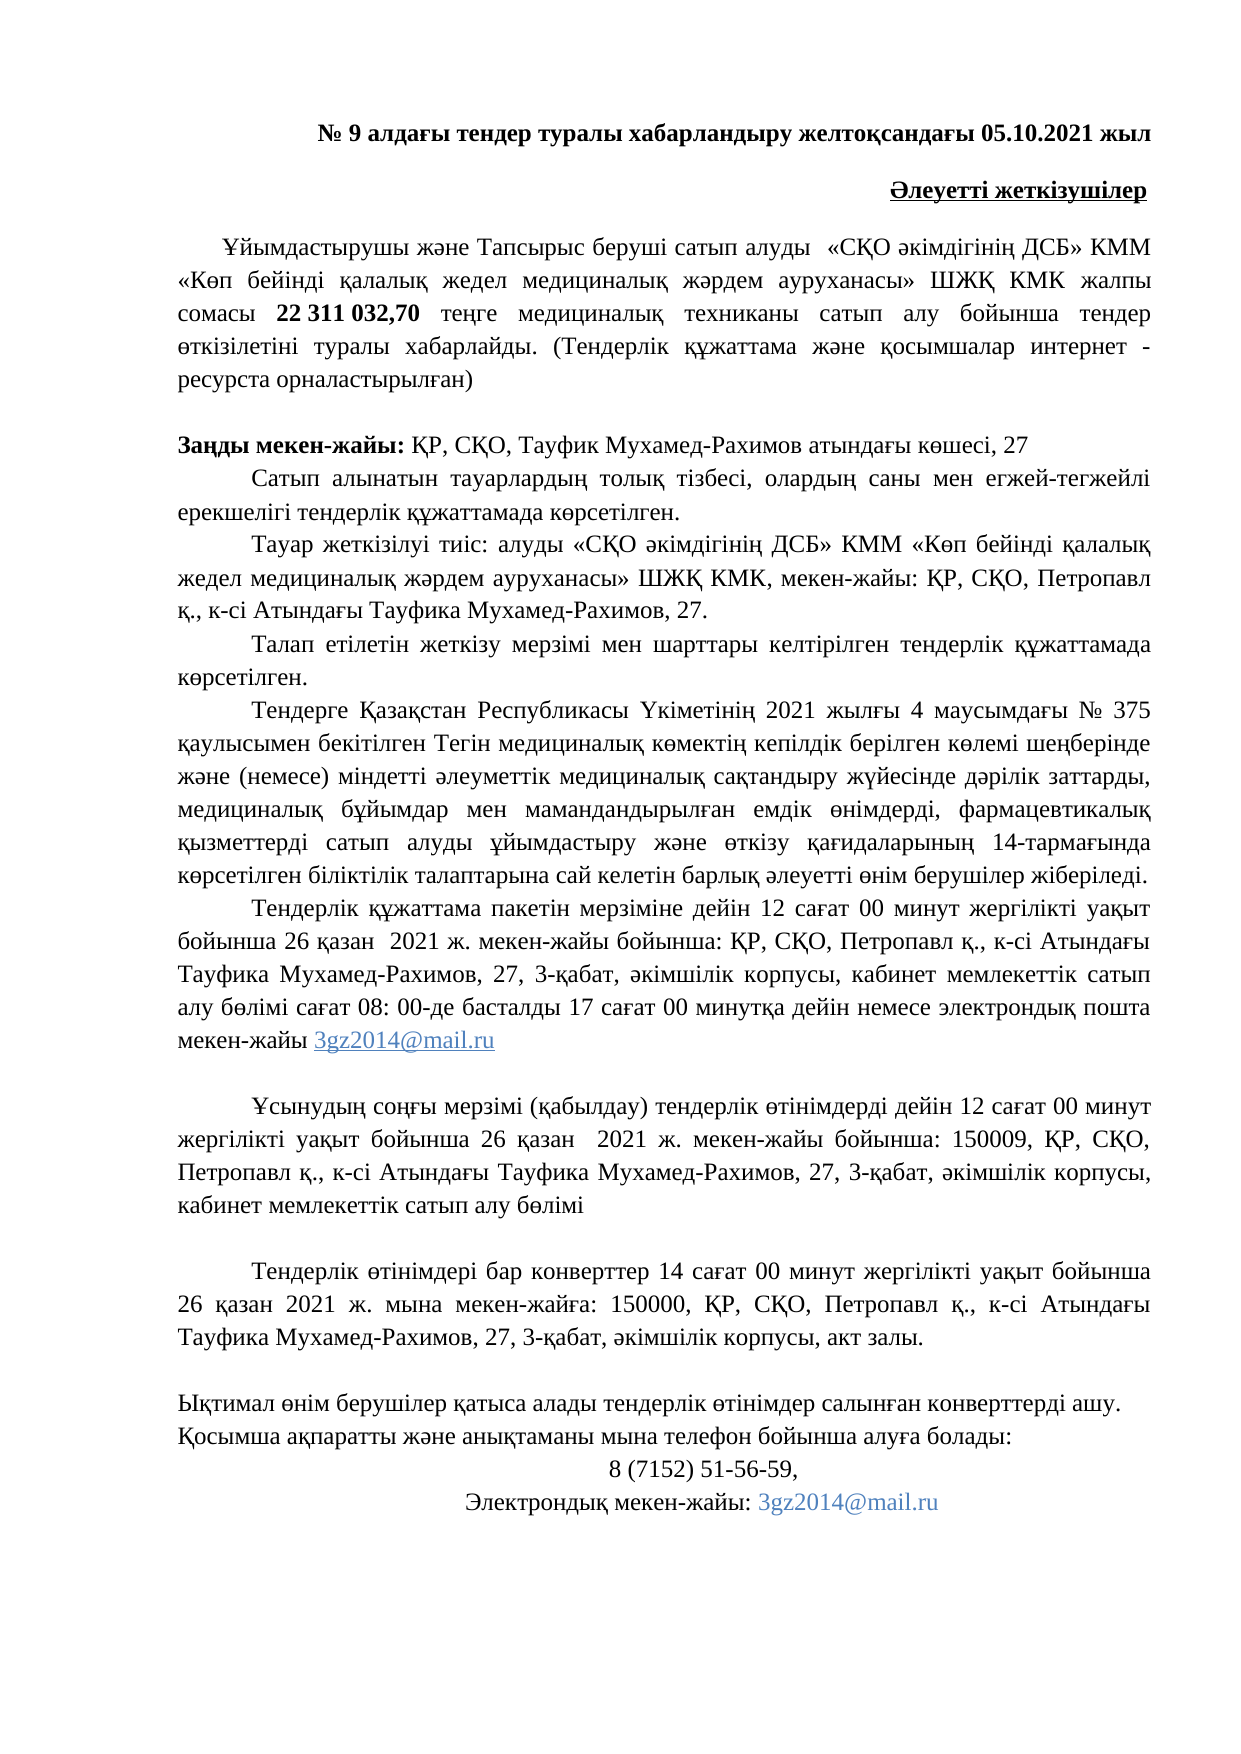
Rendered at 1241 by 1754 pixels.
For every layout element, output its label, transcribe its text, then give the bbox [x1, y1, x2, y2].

text Әлеуетті жеткізушілер [177, 175, 1152, 204]
text Қосымша ақпаратты және анықтаманы мына телефон бойынша алуға болады: [177, 1421, 1152, 1450]
text Тендерге Қазақстан Республикасы Үкіметінің 2021 жылғы 4 маусымдағы № 375 қаулысымен бекітілген Тегін медициналық көмектің кепілдік берілген көлемі шеңберінде және (немесе) міндетті әлеуметтік медициналық сақтандыру жүйесінде дәрілік заттарды, медициналық бұйымдар мен мамандандырылған емдік өнімдерді, фармацевтикалық қызметтерді сатып алуды ұйымдастыру және өткізу қағидаларының 14-тармағында көрсетілген біліктілік талаптарына сай келетін барлық әлеуетті өнім берушілер жіберіледі. [177, 695, 1152, 888]
text Заңды мекен-жайы: ҚР, СҚО, Тауфик Мухамед-Рахимов атындағы көшесі, 27 [177, 431, 1152, 459]
text Электрондық мекен-жайы: 3gz2014@mail.ru [177, 1487, 1152, 1516]
text Ұсынудың соңғы мерзімі (қабылдау) тендерлік өтінімдерді дейін 12 сағат 00 минут жергілікті уақыт бойынша 26 қазан 2021 ж. мекен-жайы бойынша: 150009, ҚР, СҚО, Петропавл қ., к-сі Атындағы Тауфика Мухамед-Рахимов, 27, 3-қабат, әкімшілік корпусы, кабинет мемлекеттік сатып алу бөлімі [177, 1091, 1152, 1219]
text 8 (7152) 51-56-59, [177, 1454, 1152, 1483]
text Ықтимал өнім берушілер қатыса алады тендерлік өтінімдер салынған конверттерді ашу. [177, 1388, 1152, 1417]
text Тауар жеткізілуі тиіс: алуды «СҚО әкімдігінің ДСБ» КММ «Көп бейінді қалалық жедел медициналық жәрдем ауруханасы» ШЖҚ КМК, мекен-жайы: ҚР, СҚО, Петропавл қ., к-сі Атындағы Тауфика Мухамед-Рахимов, 27. [177, 529, 1152, 624]
text Ұйымдастырушы және Тапсырыс беруші сатып алуды «СҚО әкімдігінің ДСБ» КММ «Көп бейінді қалалық жедел медициналық жәрдем ауруханасы» ШЖҚ КМК жалпы сомасы 22 311 032,70 теңге медициналық техниканы сатып алу бойынша тендер өткізілетіні туралы хабарлайды. (Тендерлік құжаттама және қосымшалар интернет - ресурста орналастырылған) [177, 232, 1152, 393]
text № 9 алдағы тендер туралы хабарландыру желтоқсандағы 05.10.2021 жыл [177, 118, 1152, 147]
text Тендерлік өтінімдері бар конверттер 14 сағат 00 минут жергілікті уақыт бойынша 26 қазан 2021 ж. мына мекен-жайға: 150000, ҚР, СҚО, Петропавл қ., к-сі Атындағы Тауфика Мухамед-Рахимов, 27, 3-қабат, әкімшілік корпусы, акт залы. [177, 1256, 1152, 1351]
text Сатып алынатын тауарлардың толық тізбесі, олардың саны мен егжей-тегжейлі ерекшелігі тендерлік құжаттамада көрсетілген. [177, 463, 1152, 525]
text Талап етілетін жеткізу мерзімі мен шарттары келтірілген тендерлік құжаттамада көрсетілген. [177, 629, 1152, 690]
text Тендерлік құжаттама пакетін мерзіміне дейін 12 сағат 00 минут жергілікті уақыт бойынша 26 қазан 2021 ж. мекен-жайы бойынша: ҚР, СҚО, Петропавл қ., к-сі Атындағы Тауфика Мухамед-Рахимов, 27, 3-қабат, әкімшілік корпусы, кабинет мемлекеттік сатып алу бөлімі сағат 08: 00-де басталды 17 сағат 00 минутқа дейін немесе электрондық пошта мекен-жайы 3gz2014@mail.ru [177, 893, 1152, 1054]
